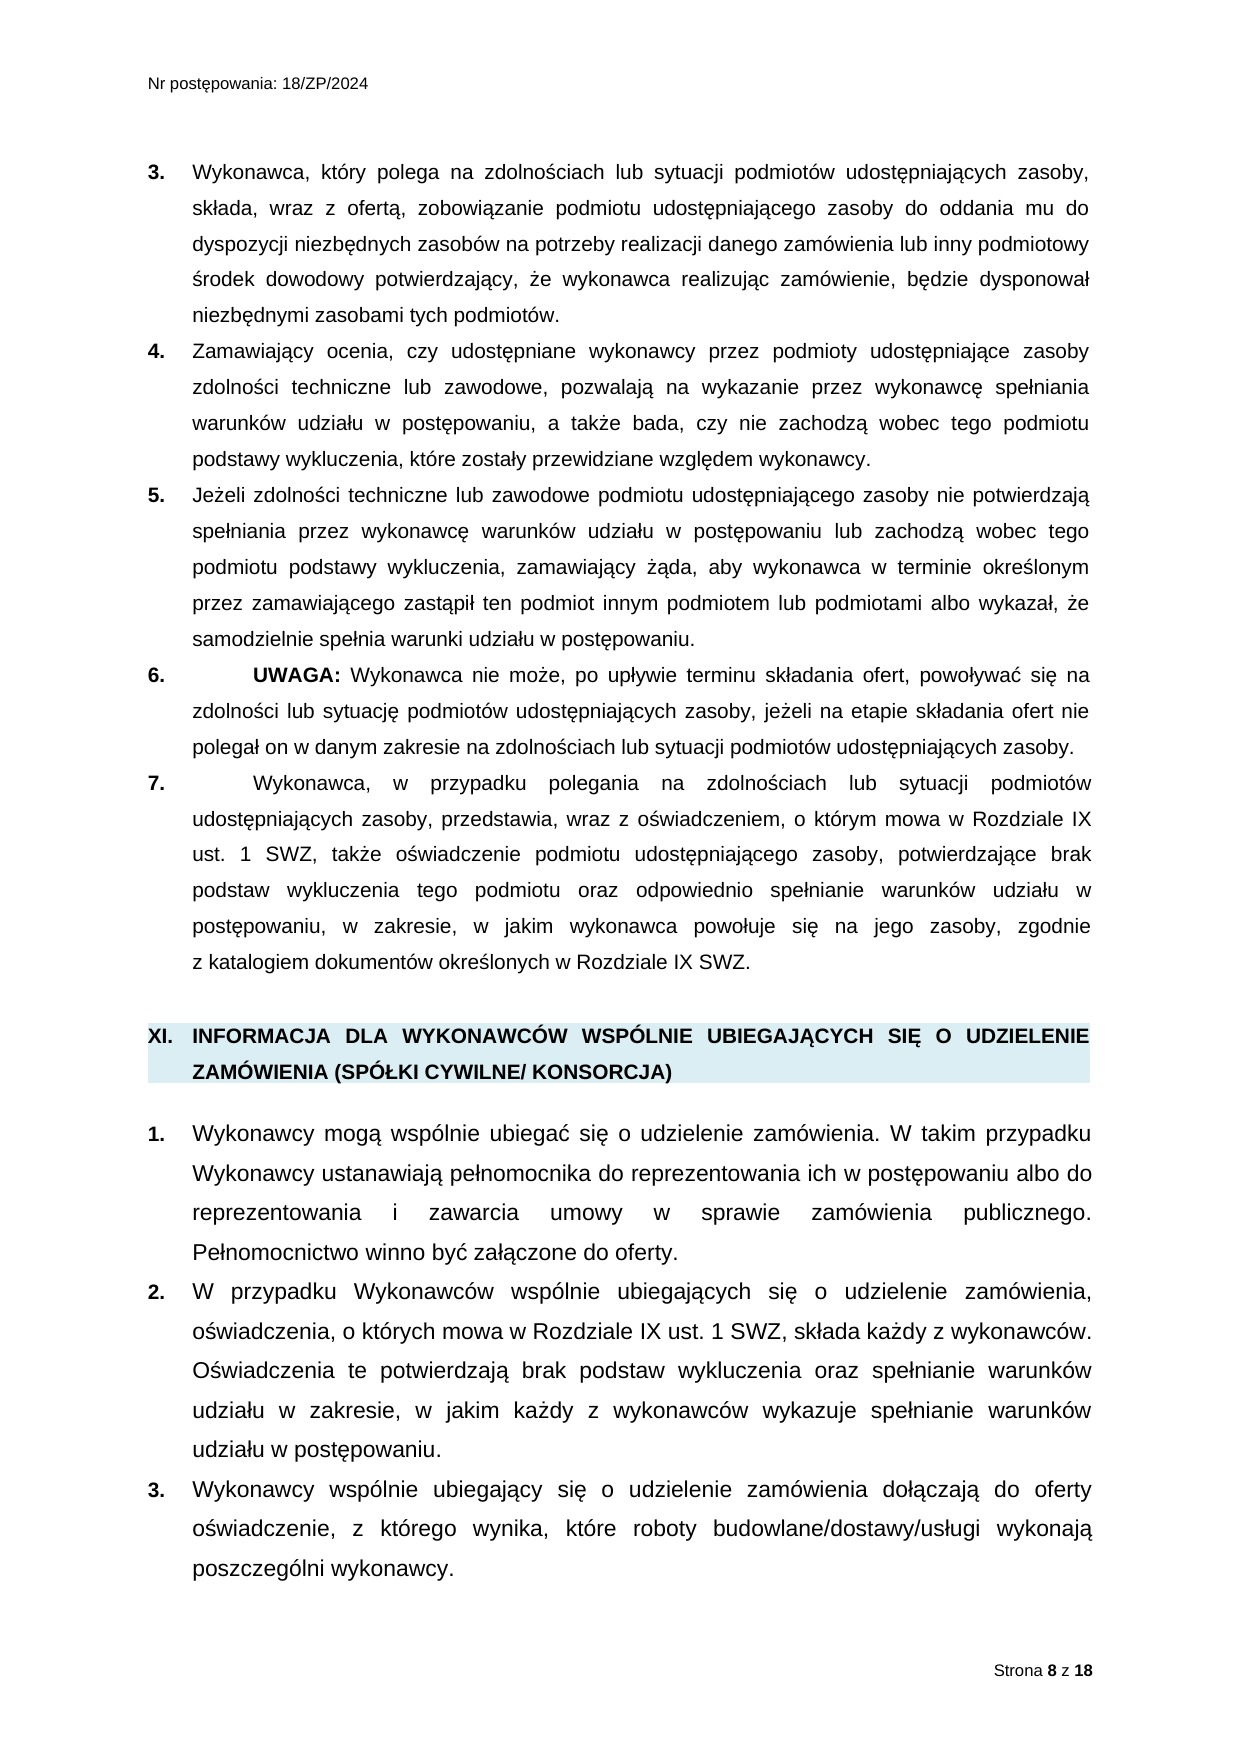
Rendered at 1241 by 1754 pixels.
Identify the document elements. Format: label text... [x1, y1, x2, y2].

list Wykonawca, w przypadku polegania na zdolnościach lub sytuacji podmiotów udostępniających zasoby, przedstawia, wraz z oświadczeniem, o którym mowa w Rozdziale IX ust. 1 SWZ, także oświadczenie podmiotu udostępniającego zasoby, potwierdzające brak podstaw wykluczenia tego podmiotu oraz odpowiednio spełnianie warunków udziału w postępowaniu, w zakresie, w jakim wykonawca powołuje się na jego zasoby, zgodnie z katalogiem dokumentów określonych w Rozdziale IX SWZ. [148, 770, 1092, 974]
list UWAGA: Wykonawca nie może, po upływie terminu składania ofert, powoływać się na zdolności lub sytuację podmiotów udostępniających zasoby, jeżeli na etapie składania ofert nie polegał on w danym zakresie na zdolnościach lub sytuacji podmiotów udostępniających zasoby. [148, 663, 1090, 758]
list INFORMACJA DLA WYKONAWCÓW WSPÓLNIE UBIEGAJĄCYCH SIĘ O UDZIELENIE ZAMÓWIENIA (SPÓŁKI CYWILNE/ KONSORCJA) [148, 1023, 1090, 1083]
list W przypadku Wykonawców wspólnie ubiegających się o udzielenie zamówienia, oświadczenia, o których mowa w Rozdziale IX ust. 1 SWZ, składa każdy z wykonawców. Oświadczenia te potwierdzają brak podstaw wykluczenia oraz spełnianie warunków udziału w zakresie, w jakim każdy z wykonawców wykazuje spełnianie warunków udziału w postępowaniu. [148, 1278, 1092, 1463]
list Wykonawcy mogą wspólnie ubiegać się o udzielenie zamówienia. W takim przypadku Wykonawcy ustanawiają pełnomocnika do reprezentowania ich w postępowaniu albo do reprezentowania i zawarcia umowy w sprawie zamówienia publicznego. Pełnomocnictwo winno być załączone do oferty. [148, 1120, 1092, 1265]
list Wykonawcy wspólnie ubiegający się o udzielenie zamówienia dołączają do oferty oświadczenie, z którego wynika, które roboty budowlane/dostawy/usługi wykonają poszczególni wykonawcy. [148, 1476, 1092, 1581]
list Jeżeli zdolności techniczne lub zawodowe podmiotu udostępniającego zasoby nie potwierdzają spełniania przez wykonawcę warunków udziału w postępowaniu lub zachodzą wobec tego podmiotu podstawy wykluczenia, zamawiający żąda, aby wykonawca w terminie określonym przez zamawiającego zastąpił ten podmiot innym podmiotem lub podmiotami albo wykazał, że samodzielnie spełnia warunki udziału w postępowaniu. [148, 483, 1090, 651]
list Zamawiający ocenia, czy udostępniane wykonawcy przez podmioty udostępniające zasoby zdolności techniczne lub zawodowe, pozwalają na wykazanie przez wykonawcę spełniania warunków udziału w postępowaniu, a także bada, czy nie zachodzą wobec tego podmiotu podstawy wykluczenia, które zostały przewidziane względem wykonawcy. [148, 339, 1090, 471]
list Wykonawca, który polega na zdolnościach lub sytuacji podmiotów udostępniających zasoby, składa, wraz z ofertą, zobowiązanie podmiotu udostępniającego zasoby do oddania mu do dyspozycji niezbędnych zasobów na potrzeby realizacji danego zamówienia lub inny podmiotowy środek dowodowy potwierdzający, że wykonawca realizując zamówienie, będzie dysponował niezbędnymi zasobami tych podmiotów. [148, 159, 1090, 327]
